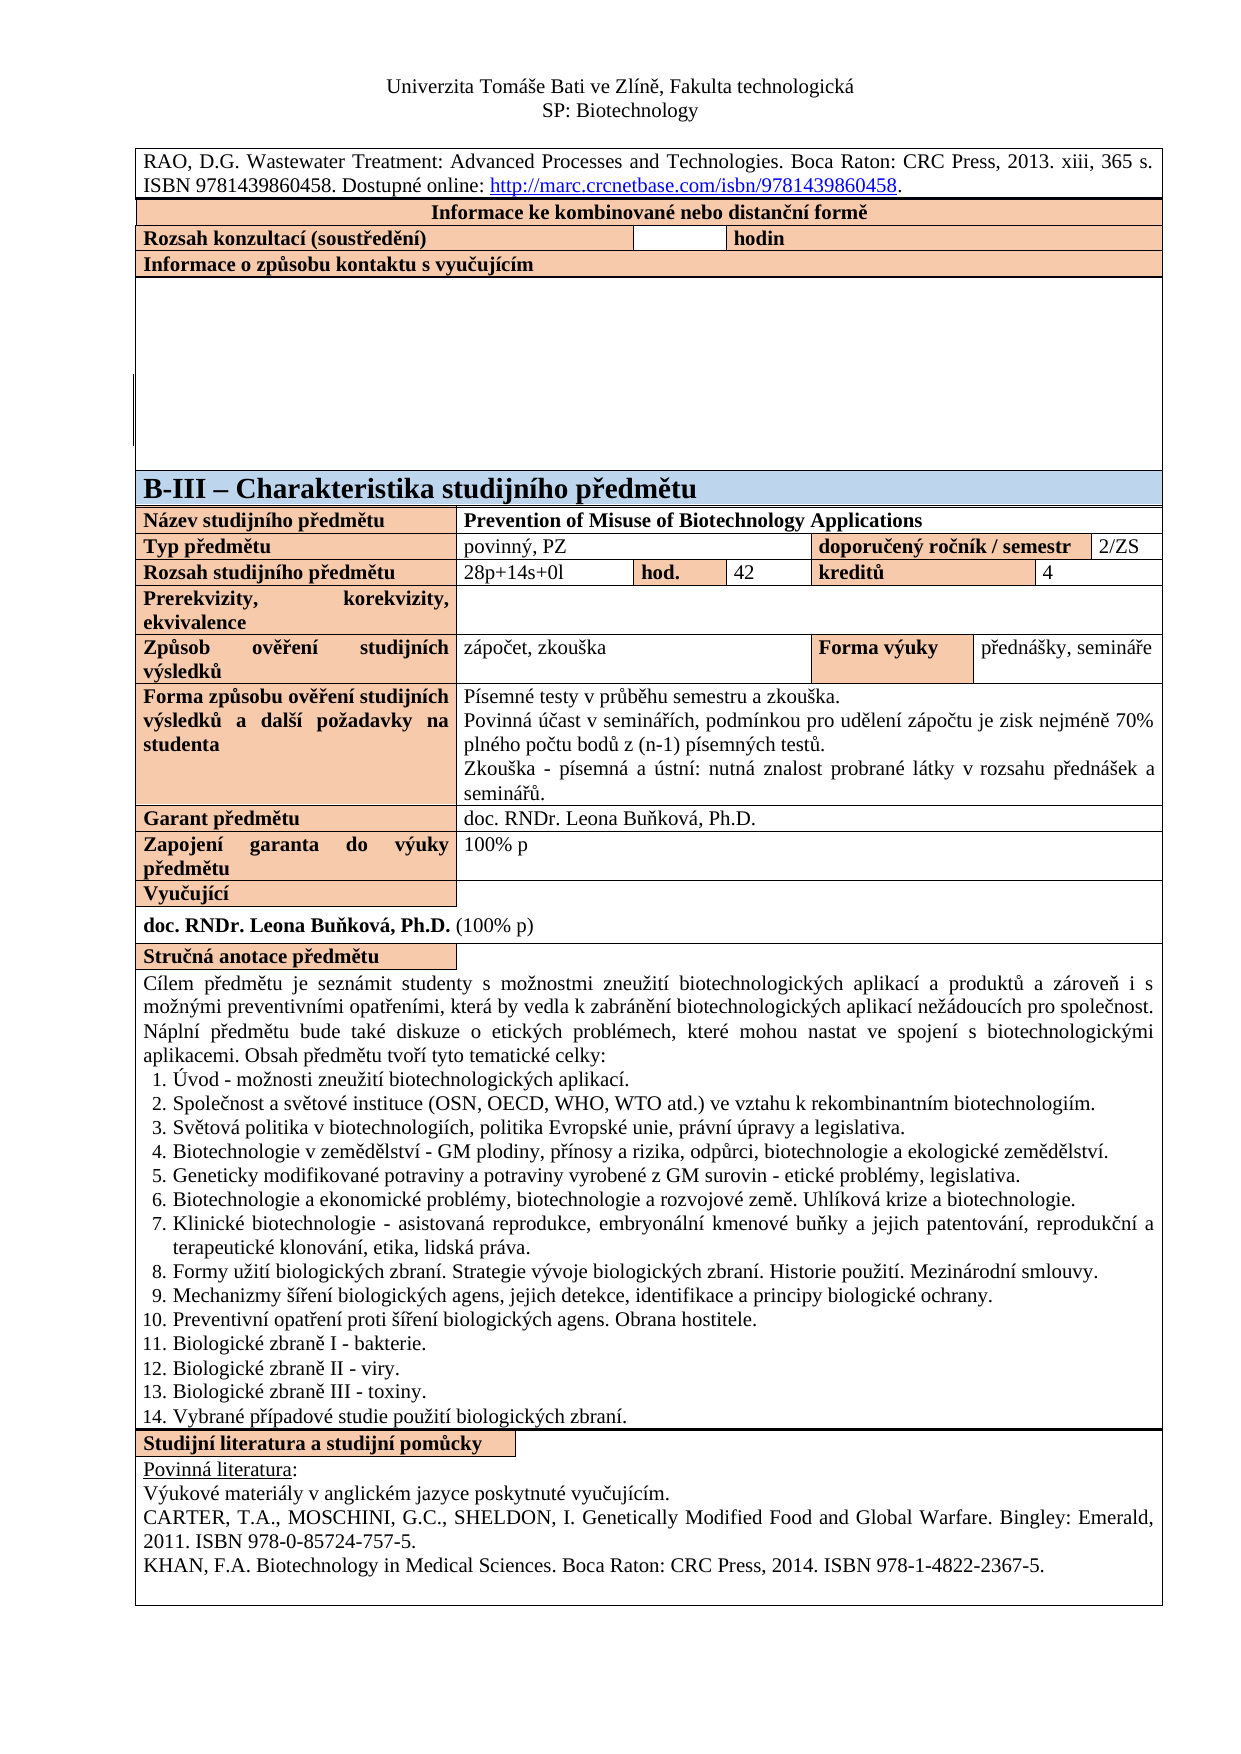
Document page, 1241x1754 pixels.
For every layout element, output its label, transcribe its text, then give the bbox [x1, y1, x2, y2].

table_cell 42 [727, 560, 811, 585]
table_cell [457, 944, 1162, 969]
table_cell doporučený ročník / semestr [812, 534, 1091, 559]
table_cell hodin [727, 226, 1162, 250]
table_cell [634, 226, 726, 250]
table_cell doc. RNDr. Leona Buňková, Ph.D. (100% p) [136, 906, 1162, 943]
table_cell Forma výuky [812, 635, 973, 683]
table_cell Rozsah studijního předmětu [136, 560, 456, 585]
table_cell 2/ZS [1092, 534, 1162, 559]
table_cell hod. [634, 560, 726, 585]
table_cell [136, 278, 1162, 470]
table_cell Cílem předmětu je seznámit studenty s možnostmi zneužití biotechnologických aplikací a produktů a zároveň i s možnými preventivními opatřeními, která by vedla k zabránění biotechnologických aplikací nežádoucích pro společnost. Náplní předmětu bude také diskuze o etických problémech, které mohou nastat ve spojení s biotechnologickými aplikacemi. Obsah předmětu tvoří tyto tematické celky: Úvod - možnosti zneužití biotechnologických aplikací. Společnost a světové instituce (OSN, OECD, WHO, WTO atd.) ve vztahu k rekombinantním biotechnologiím. Světová politika v biotechnologiích, politika Evropské unie, právní úpravy a legislativa. Biotechnologie v zemědělství - GM plodiny, přínosy a rizika, odpůrci, biotechnologie a ekologické zemědělství. Geneticky modifikované potraviny a potraviny vyrobené z GM surovin - etické problémy, legislativa. Biotechnologie a ekonomické problémy, biotechnologie a rozvojové země. Uhlíková krize a biotechnologie. Klinické biotechnologie - asistovaná reprodukce, embryonální kmenové buňky a jejich patentování, reprodukční a terapeutické klonování, etika, lidská práva. Formy užití biologických zbraní. Strategie vývoje biologických zbraní. Historie použití. Mezinárodní smlouvy. Mechanizmy šíření biologických agens, jejich detekce, identifikace a principy biologické ochrany. Preventivní opatření proti šíření biologických agens. Obrana hostitele. Biologické zbraně I - bakterie. Biologické zbraně II - viry. Biologické zbraně III - toxiny. Vybrané případové studie použití biologických zbraní. [136, 969, 1162, 1428]
table_cell povinný, PZ [457, 534, 811, 559]
table_cell Vyučující [136, 881, 456, 906]
table_cell 4 [1036, 560, 1162, 585]
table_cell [136, 149, 1162, 197]
table_cell Stručná anotace předmětu [136, 944, 456, 969]
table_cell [136, 1456, 1162, 1605]
table_cell Název studijního předmětu [136, 508, 456, 533]
table_cell [516, 1431, 1162, 1456]
table_cell Studijní literatura a studijní pomůcky [136, 1431, 515, 1456]
table_cell B-III – Charakteristika studijního předmětu [136, 471, 1162, 504]
table_cell Garant předmětu [136, 806, 456, 831]
table_cell [457, 586, 1162, 634]
table_cell kreditů [812, 560, 1035, 585]
table_cell Prerekvizity, korekvizity, ekvivalence [136, 586, 456, 634]
table_cell 100% p [457, 832, 1162, 880]
table_cell zápočet, zkouška [457, 635, 811, 683]
table_cell Prevention of Misuse of Biotechnology Applications [457, 508, 1162, 533]
table_cell doc. RNDr. Leona Buňková, Ph.D. [457, 806, 1162, 831]
table_cell Typ předmětu [136, 534, 456, 559]
table_cell Zapojení garanta do výuky předmětu [136, 832, 456, 880]
table_cell Informace o způsobu kontaktu s vyučujícím [136, 251, 1162, 276]
table_cell přednášky, semináře [974, 635, 1162, 683]
table_cell [457, 881, 1162, 906]
table_cell Informace ke kombinované nebo distanční formě [137, 200, 1162, 225]
table_cell 28p+14s+0l [457, 560, 633, 585]
table_cell Způsob ověření studijních výsledků [136, 635, 456, 683]
table_cell Písemné testy v průběhu semestru a zkouška. Povinná účast v seminářích, podmínkou pro udělení zápočtu je zisk nejméně 70% plného počtu bodů z (n-1) písemných testů. Zkouška - písemná a ústní: nutná znalost probrané látky v rozsahu přednášek a seminářů. [457, 684, 1162, 804]
table_cell Forma způsobu ověření studijních výsledků a další požadavky na studenta [136, 684, 456, 804]
table_cell Rozsah konzultací (soustředění) [136, 226, 633, 250]
